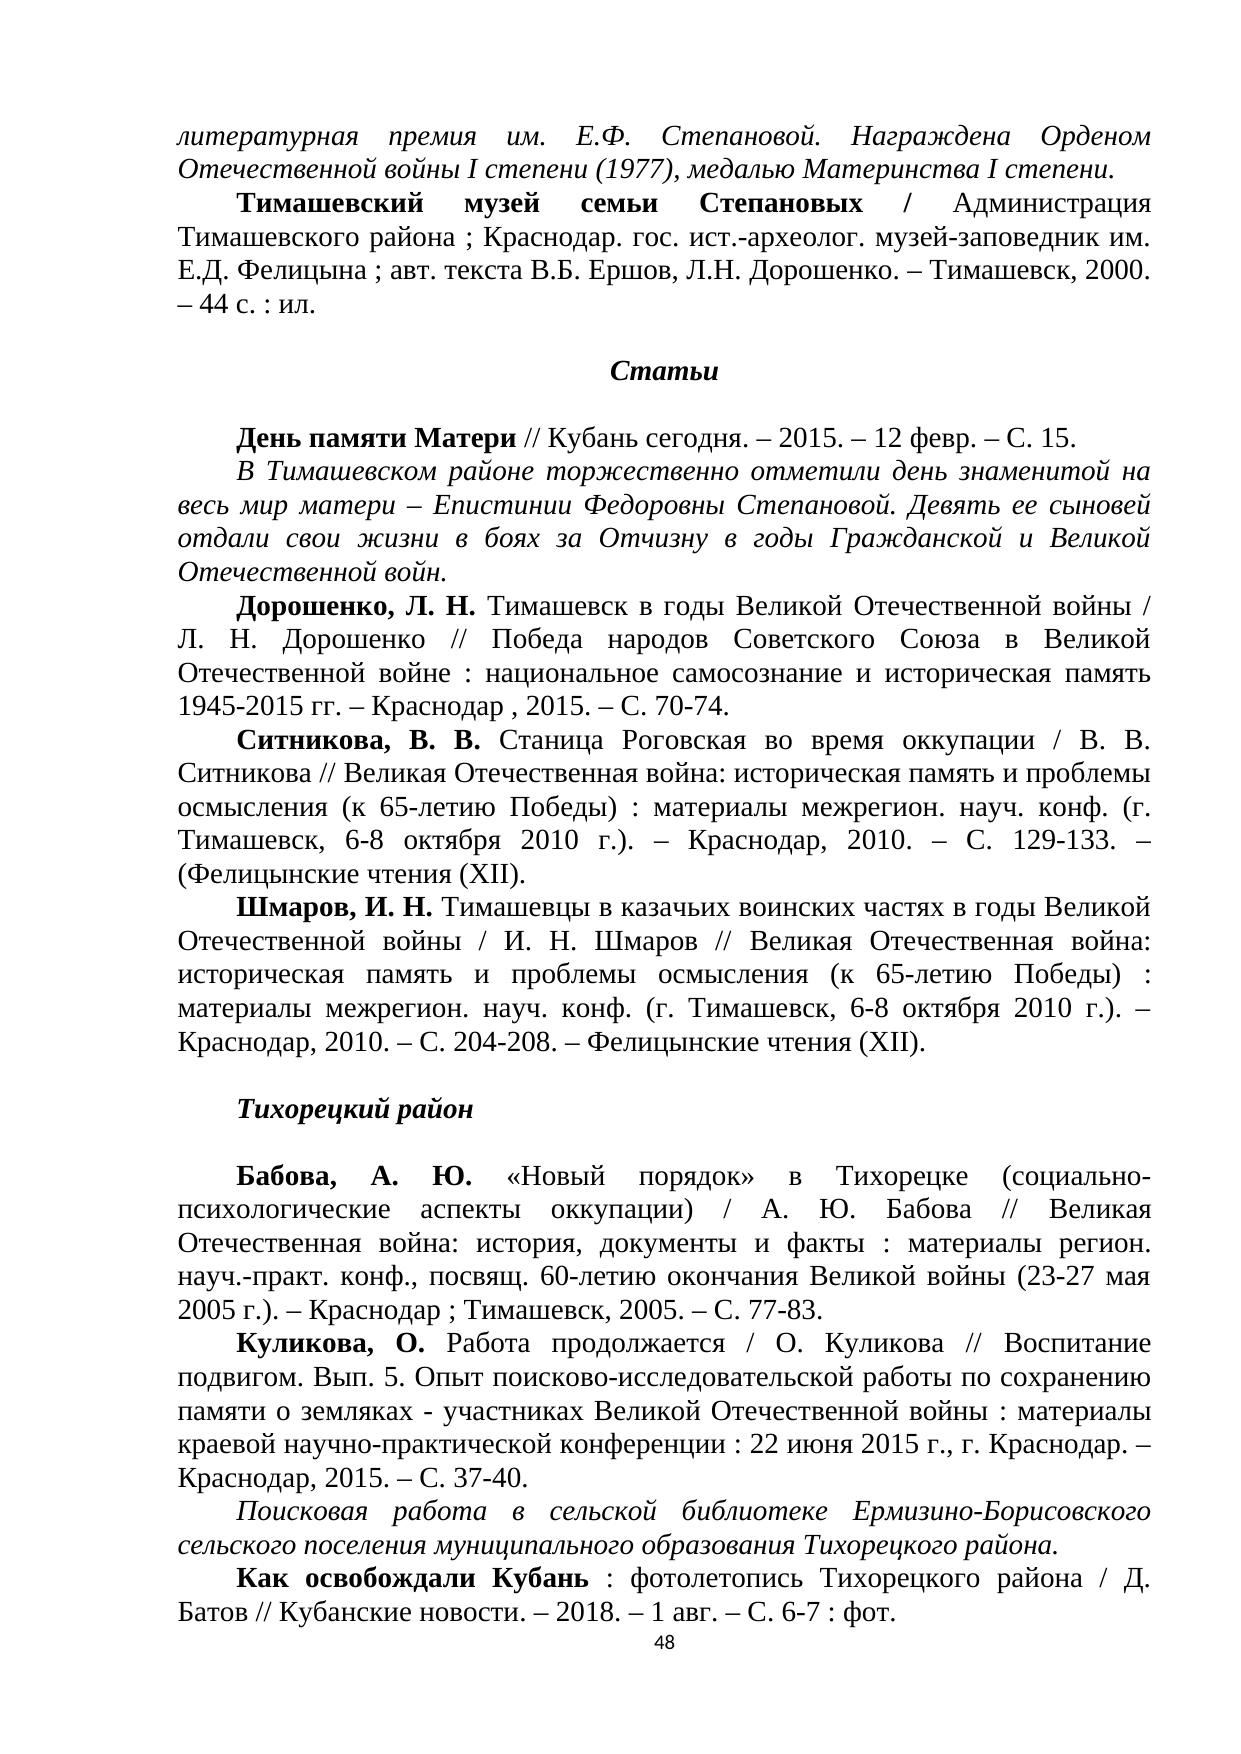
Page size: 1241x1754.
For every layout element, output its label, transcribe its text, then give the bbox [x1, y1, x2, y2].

text Куликова, О. Работа продолжается / О. Куликова // Воспитание подвигом. Вып. 5. Опыт поисково-исследовательской работы по сохранению памяти о земляках - участниках Великой Отечественной войны : материалы краевой научно-практической конференции : 22 июня 2015 г., г. Краснодар. – Краснодар, 2015. – С. 37-40. [177, 1326, 1152, 1493]
text Как освобождали Кубань : фотолетопись Тихорецкого района / Д. Батов // Кубанские новости. – 2018. – 1 авг. – С. 6-7 : фот. [177, 1560, 1152, 1627]
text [177, 118, 1152, 185]
text День памяти Матери // Кубань сегодня. – 2015. – 12 февр. – С. 15. [177, 420, 1152, 453]
text Тихорецкий район [177, 1091, 1152, 1124]
text В Тимашевском районе торжественно отметили день знаменитой на весь мир матери – Епистинии Федоровны Степановой. Девять ее сыновей отдали свои жизни в боях за Отчизну в годы Гражданской и Великой Отечественной войн. [177, 453, 1152, 588]
text Ситникова, В. В. Станица Роговская во время оккупации / В. В. Ситникова // Великая Отечественная война: историческая память и проблемы осмысления (к 65-летию Победы) : материалы межрегион. науч. конф. (г. Тимашевск, 6-8 октября 2010 г.). – Краснодар, 2010. – С. 129-133. – (Фелицынские чтения (XII). [177, 722, 1152, 889]
text Статьи [177, 353, 1152, 386]
text Дорошенко, Л. Н. Тимашевск в годы Великой Отечественной войны / Л. Н. Дорошенко // Победа народов Советского Союза в Великой Отечественной войне : национальное самосознание и историческая память 1945-2015 гг. – Краснодар , 2015. – С. 70-74. [177, 588, 1152, 722]
text Тимашевский музей семьи Степановых / Администрация Тимашевского района ; Краснодар. гос. ист.-археолог. музей-заповедник им. Е.Д. Фелицына ; авт. текста В.Б. Ершов, Л.Н. Дорошенко. – Тимашевск, 2000. – 44 с. : ил. [177, 185, 1152, 319]
text Шмаров, И. Н. Тимашевцы в казачьих воинских частях в годы Великой Отечественной войны / И. Н. Шмаров // Великая Отечественная война: историческая память и проблемы осмысления (к 65-летию Победы) : материалы межрегион. науч. конф. (г. Тимашевск, 6-8 октября 2010 г.). – Краснодар, 2010. – С. 204-208. – Фелицынские чтения (XII). [177, 889, 1152, 1057]
text Бабова, А. Ю. «Новый порядок» в Тихорецке (социально-психологические аспекты оккупации) / А. Ю. Бабова // Великая Отечественная война: история, документы и факты : материалы регион. науч.-практ. конф., посвящ. 60-летию окончания Великой войны (23-27 мая 2005 г.). – Краснодар ; Тимашевск, 2005. – С. 77-83. [177, 1158, 1152, 1326]
text Поисковая работа в сельской библиотеке Ермизино-Борисовского сельского поселения муниципального образования Тихорецкого района. [177, 1493, 1152, 1560]
